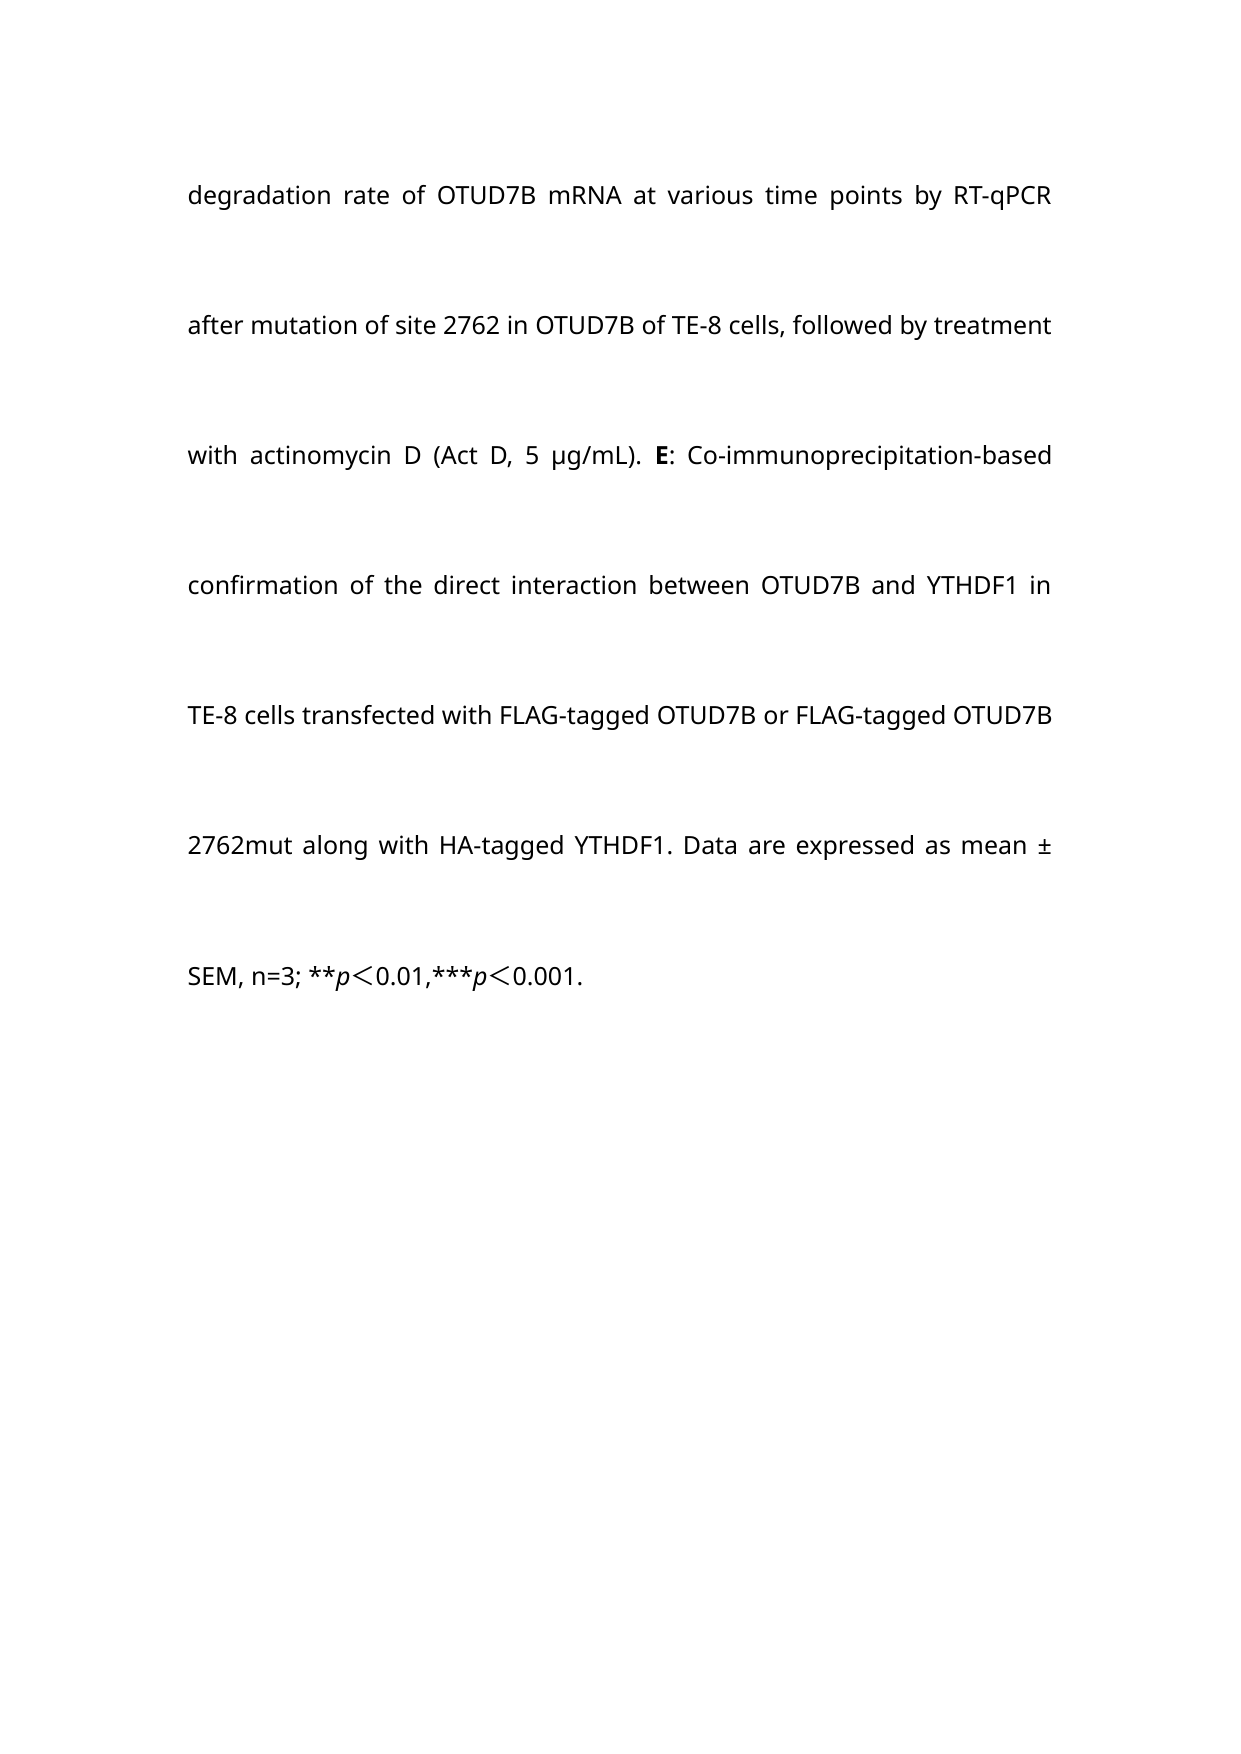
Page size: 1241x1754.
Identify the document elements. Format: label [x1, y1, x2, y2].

text [187, 162, 1053, 1007]
